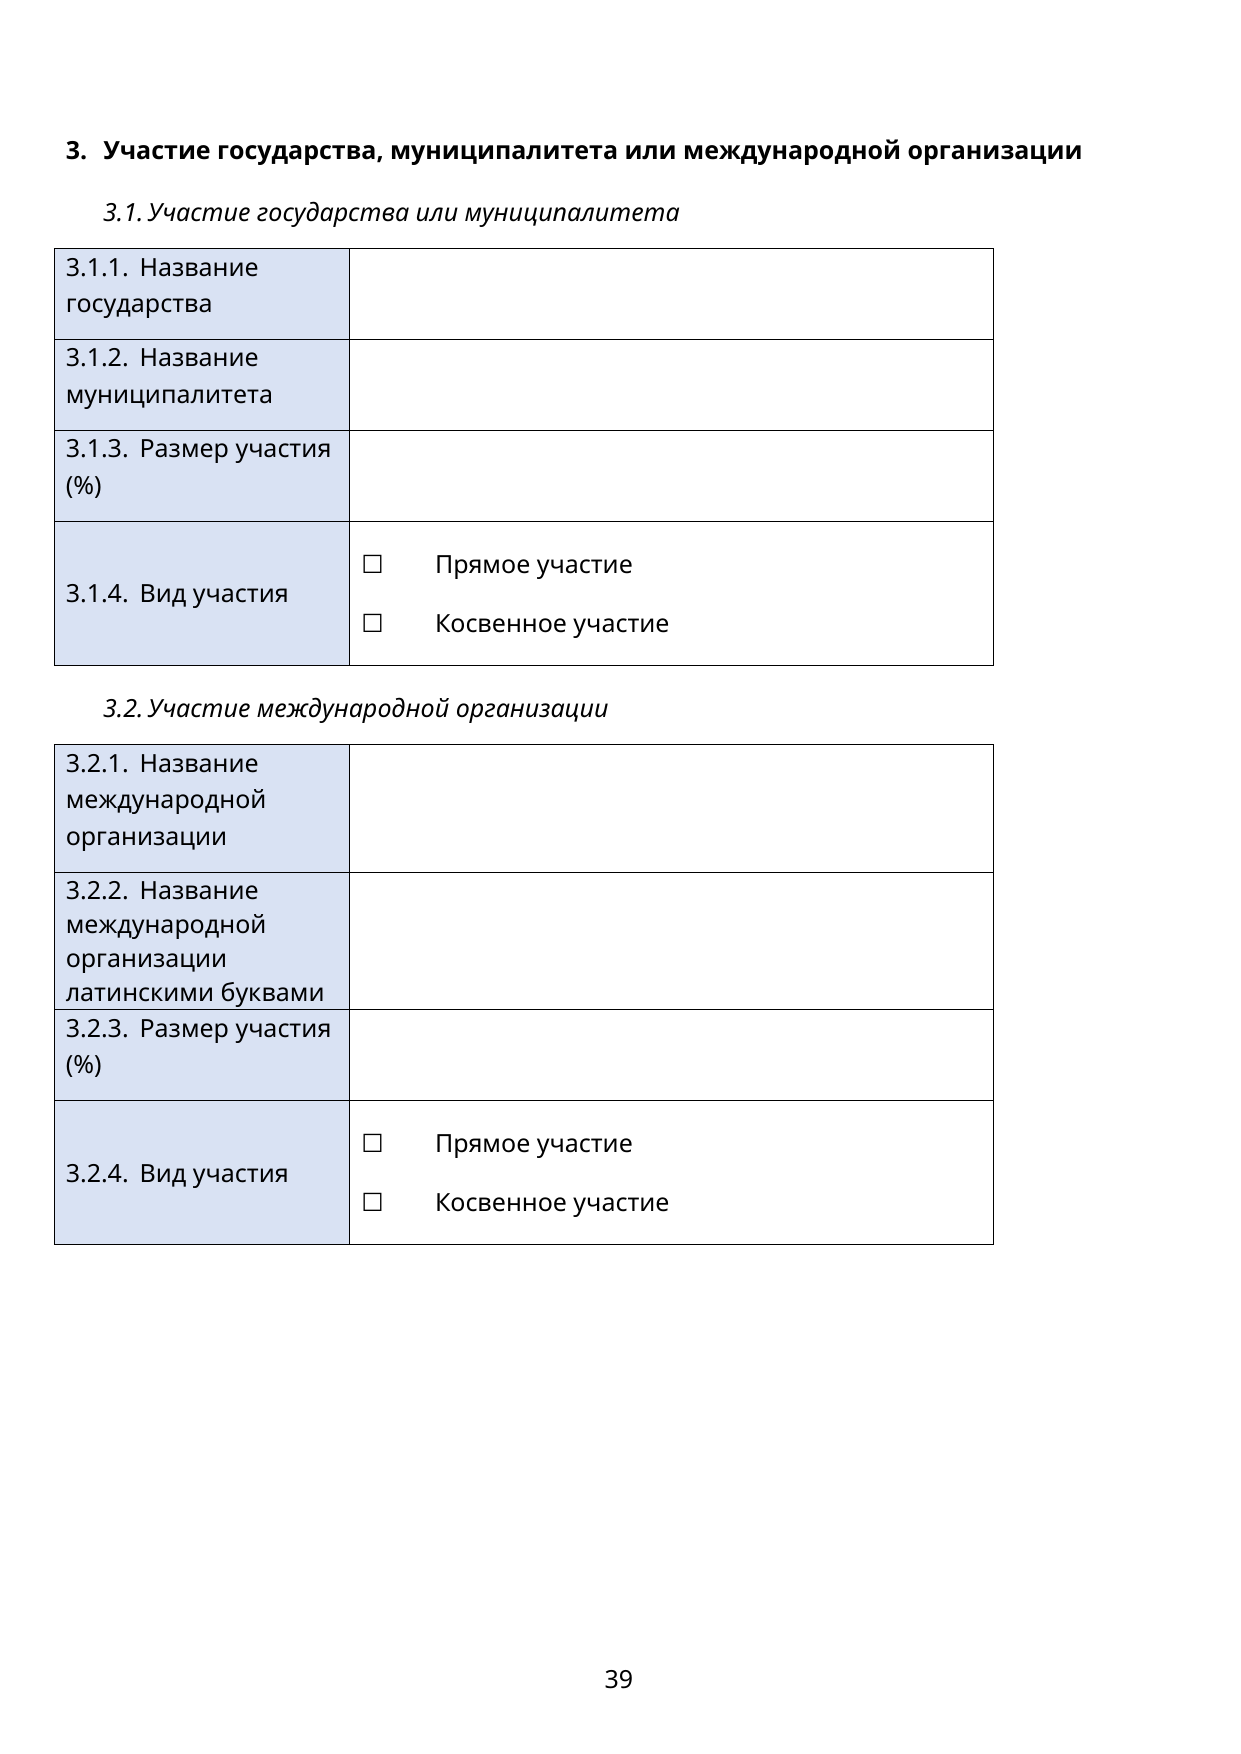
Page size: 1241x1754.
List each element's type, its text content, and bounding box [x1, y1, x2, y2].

list Участие государства или муниципалитета [103, 195, 1172, 229]
list Участие государства, муниципалитета или международной организации [66, 133, 1172, 167]
table_cell [350, 873, 993, 1009]
table_cell Размер участия (%) [55, 431, 349, 521]
table_header Название государства [55, 249, 349, 339]
table_cell [350, 1010, 993, 1100]
table_cell [350, 340, 993, 430]
table_header [350, 249, 993, 339]
table_cell Название международной организации латинскими буквами [55, 873, 349, 1009]
table_cell Прямое участие Косвенное участие [350, 522, 993, 665]
table_header [350, 745, 993, 872]
table_cell Вид участия [55, 522, 349, 665]
table_cell Размер участия (%) [55, 1010, 349, 1100]
table_cell [350, 431, 993, 521]
table_header Название международной организации [55, 745, 349, 872]
table_cell Название муниципалитета [55, 340, 349, 430]
table_cell Вид участия [55, 1101, 349, 1244]
list Участие международной организации [103, 691, 1172, 725]
table_cell Прямое участие Косвенное участие [350, 1101, 993, 1244]
